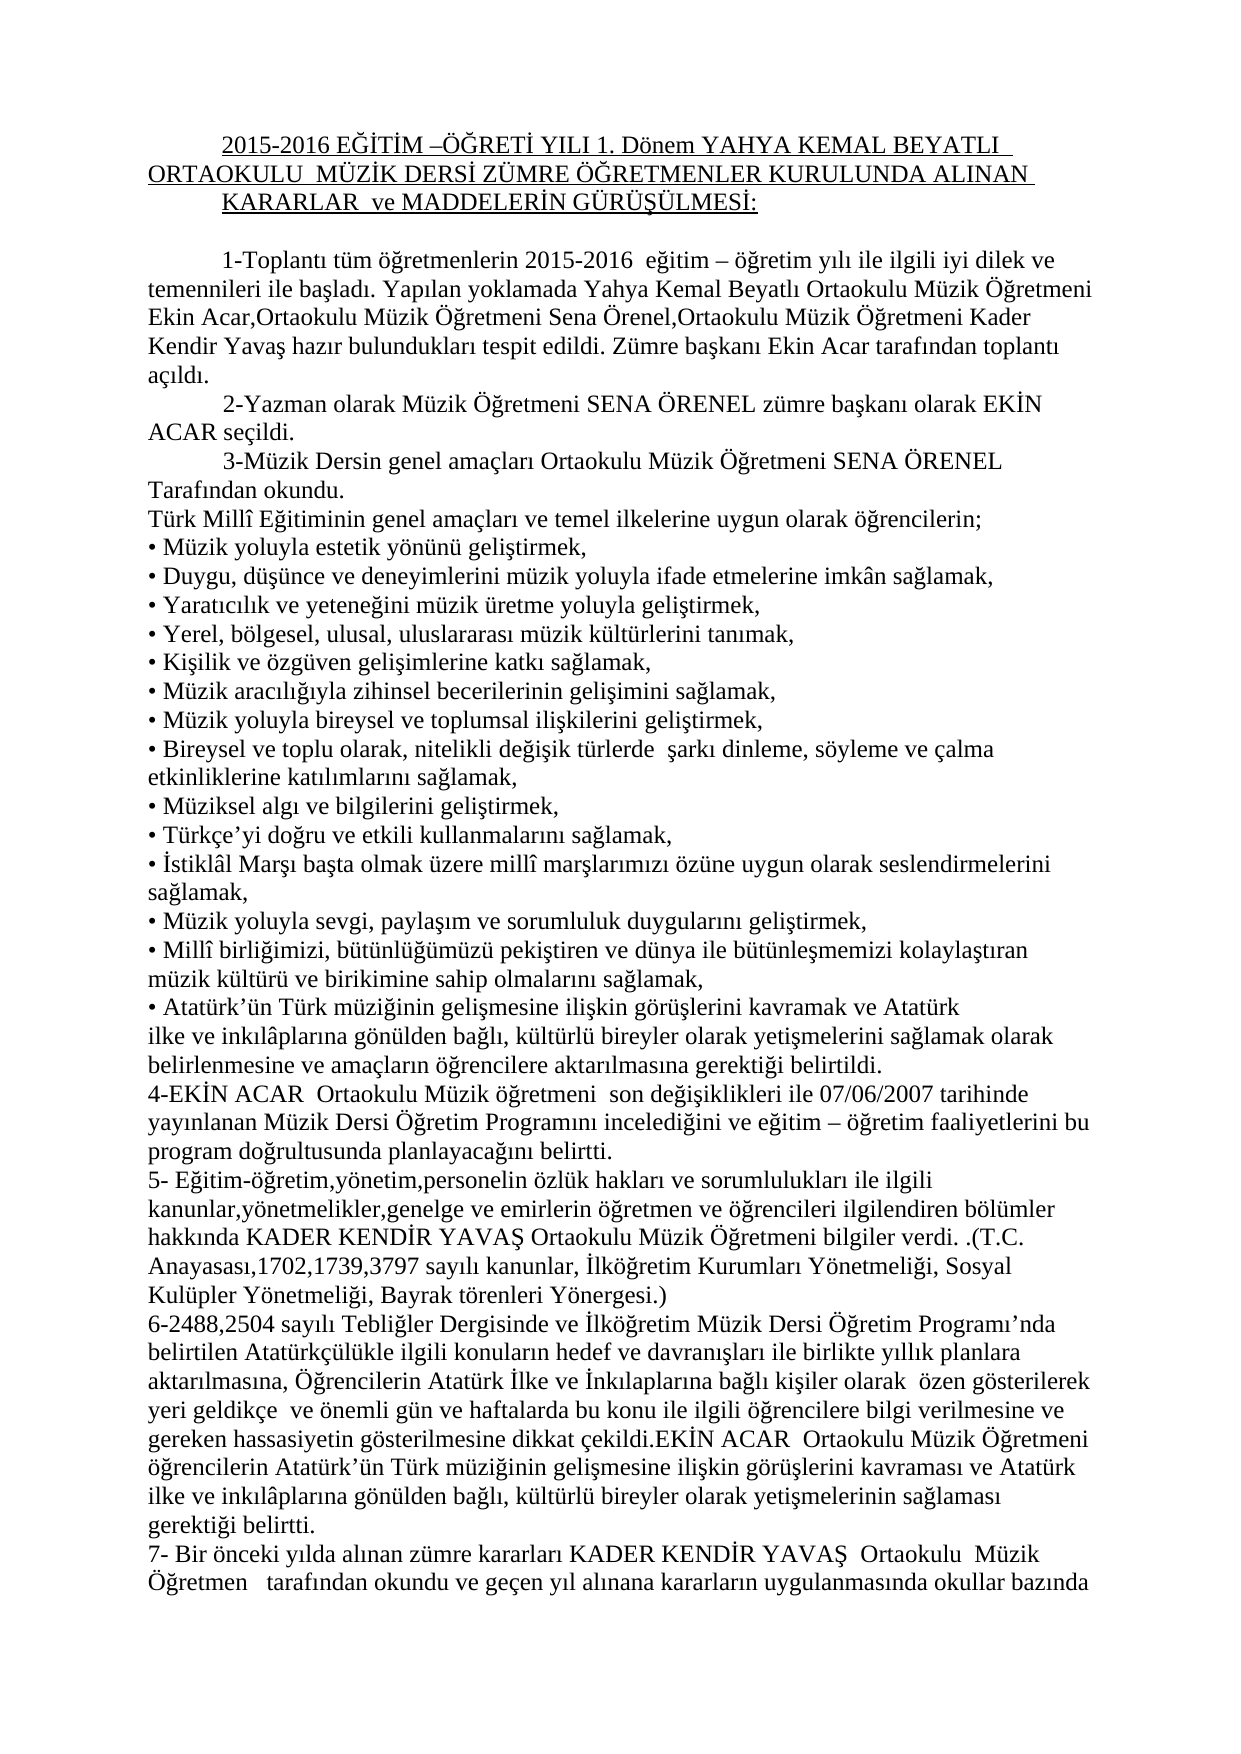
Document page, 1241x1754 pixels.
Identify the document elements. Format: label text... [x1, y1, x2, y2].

text 6-2488,2504 sayılı Tebliğler Dergisinde ve İlköğretim Müzik Dersi Öğretim Programı’nda belirtilen Atatürkçülükle ilgili konuların hedef ve davranışları ile birlikte yıllık planlara aktarılmasına, Öğrencilerin Atatürk İlke ve İnkılaplarına bağlı kişiler olarak özen gösterilerek yeri geldikçe ve önemli gün ve haftalarda bu konu ile ilgili öğrencilere bilgi verilmesine ve gereken hassasiyetin gösterilmesine dikkat çekildi.EKİN ACAR Ortaokulu Müzik Öğretmeni öğrencilerin Atatürk’ün Türk müziğinin gelişmesine ilişkin görüşlerini kavraması ve Atatürk ilke ve inkılâplarına gönülden bağlı, kültürlü bireyler olarak yetişmelerinin sağlaması gerektiği belirtti. [148, 1309, 1092, 1539]
text • Millî birliğimizi, bütünlüğümüzü pekiştiren ve dünya ile bütünleşmemizi kolaylaştıran müzik kültürü ve birikimine sahip olmalarını sağlamak, [148, 935, 1092, 992]
text sağlamak, [148, 877, 1092, 906]
text 3-Müzik Dersin genel amaçları Ortaokulu Müzik Öğretmeni SENA ÖRENEL Tarafından okundu. [148, 446, 1092, 504]
text • İstiklâl Marşı başta olmak üzere millî marşlarımızı özüne uygun olarak seslendirmelerini [148, 849, 1092, 877]
text • Kişilik ve özgüven gelişimlerine katkı sağlamak, [148, 647, 1092, 676]
text ilke ve inkılâplarına gönülden bağlı, kültürlü bireyler olarak yetişmelerini sağlamak olarak belirlenmesine ve amaçların öğrencilere aktarılmasına gerektiği belirtildi. [148, 1021, 1092, 1079]
text etkinliklerine katılımlarını sağlamak, [148, 762, 1092, 791]
text • Müzik yoluyla bireysel ve toplumsal ilişkilerini geliştirmek, [148, 705, 1092, 734]
text 5- Eğitim-öğretim,yönetim,personelin özlük hakları ve sorumlulukları ile ilgili kanunlar,yönetmelikler,genelge ve emirlerin öğretmen ve öğrencileri ilgilendiren bölümler hakkında KADER KENDİR YAVAŞ Ortaokulu Müzik Öğretmeni bilgiler verdi. .(T.C. Anayasası,1702,1739,3797 sayılı kanunlar, İlköğretim Kurumları Yönetmeliği, Sosyal Kulüpler Yönetmeliği, Bayrak törenleri Yönergesi.) [148, 1165, 1092, 1309]
text • Müzik aracılığıyla zihinsel becerilerinin gelişimini sağlamak, [148, 676, 1092, 705]
text • Müziksel algı ve bilgilerini geliştirmek, [148, 791, 1092, 820]
text Türk Millî Eğitiminin genel amaçları ve temel ilkelerine uygun olarak öğrencilerin; [148, 504, 1092, 532]
text 2-Yazman olarak Müzik Öğretmeni SENA ÖRENEL zümre başkanı olarak EKİN ACAR seçildi. [148, 389, 1092, 446]
text KARARLAR ve MADDELERİN GÜRÜŞÜLMESİ: [148, 187, 1092, 216]
text • Türkçe’yi doğru ve etkili kullanmalarını sağlamak, [148, 820, 1092, 849]
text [148, 1539, 1092, 1596]
text • Müzik yoluyla estetik yönünü geliştirmek, [148, 532, 1092, 561]
text 4-EKİN ACAR Ortaokulu Müzik öğretmeni son değişiklikleri ile 07/06/2007 tarihinde yayınlanan Müzik Dersi Öğretim Programını incelediğini ve eğitim – öğretim faaliyetlerini bu program doğrultusunda planlayacağını belirtti. [148, 1079, 1092, 1165]
text • Bireysel ve toplu olarak, nitelikli değişik türlerde şarkı dinleme, söyleme ve çalma [148, 734, 1092, 762]
text 1-Toplantı tüm öğretmenlerin 2015-2016 eğitim – öğretim yılı ile ilgili iyi dilek ve temennileri ile başladı. Yapılan yoklamada Yahya Kemal Beyatlı Ortaokulu Müzik Öğretmeni Ekin Acar,Ortaokulu Müzik Öğretmeni Sena Örenel,Ortaokulu Müzik Öğretmeni Kader Kendir Yavaş hazır bulundukları tespit edildi. Zümre başkanı Ekin Acar tarafından toplantı açıldı. [148, 245, 1092, 389]
text 2015-2016 EĞİTİM –ÖĞRETİ YILI 1. Dönem YAHYA KEMAL BEYATLI ORTAOKULU MÜZİK DERSİ ZÜMRE ÖĞRETMENLER KURULUNDA ALINAN [148, 130, 1092, 187]
text • Yerel, bölgesel, ulusal, uluslararası müzik kültürlerini tanımak, [148, 619, 1092, 647]
text • Müzik yoluyla sevgi, paylaşım ve sorumluluk duygularını geliştirmek, [148, 906, 1092, 935]
text • Atatürk’ün Türk müziğinin gelişmesine ilişkin görüşlerini kavramak ve Atatürk [148, 992, 1092, 1021]
text • Yaratıcılık ve yeteneğini müzik üretme yoluyla geliştirmek, [148, 590, 1092, 619]
text • Duygu, düşünce ve deneyimlerini müzik yoluyla ifade etmelerine imkân sağlamak, [148, 561, 1092, 590]
